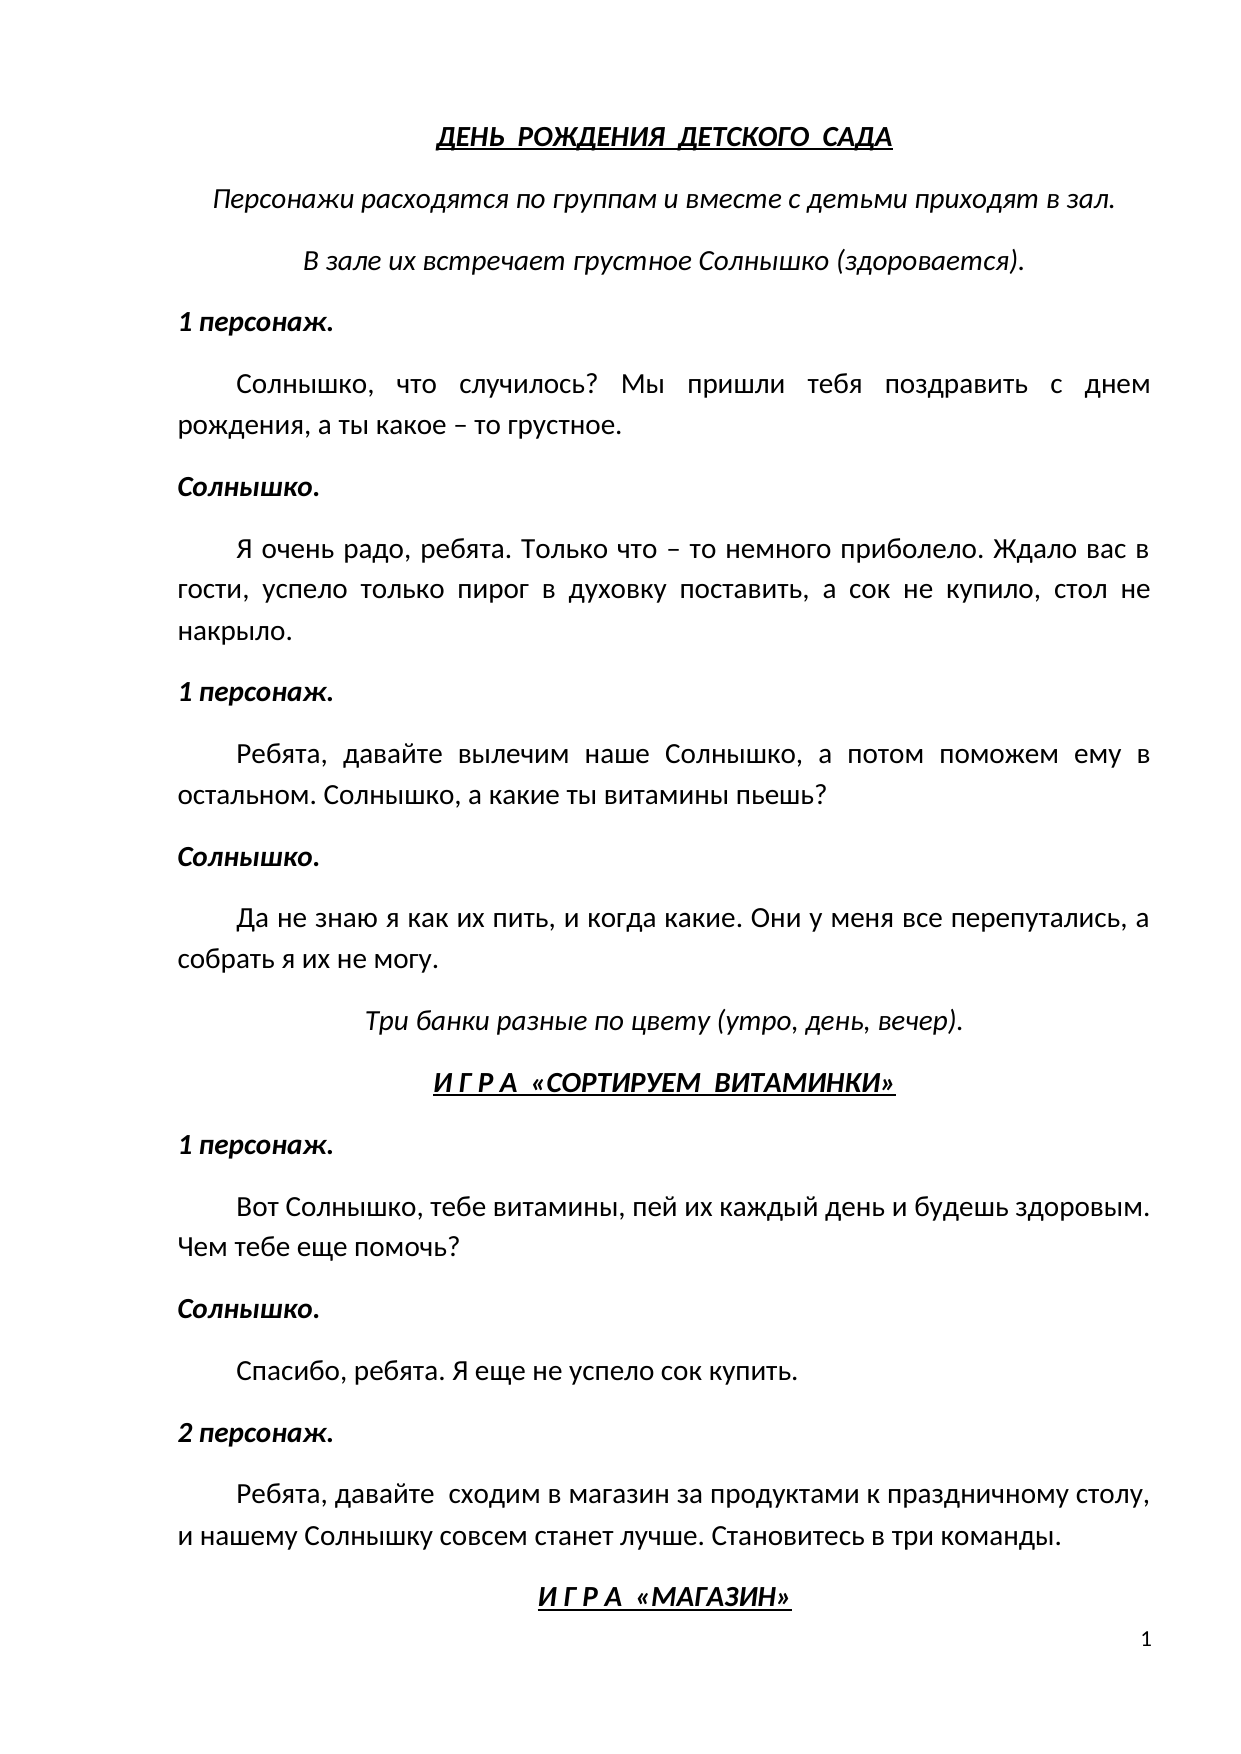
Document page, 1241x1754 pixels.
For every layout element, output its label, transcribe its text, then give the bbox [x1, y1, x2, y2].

text 1 персонаж. [177, 673, 1152, 709]
text 1 персонаж. [177, 303, 1152, 339]
text Спасибо, ребята. Я еще не успело сок купить. [177, 1352, 1152, 1388]
text В зале их встречает грустное Солнышко (здоровается). [177, 242, 1152, 277]
text Солнышко, что случилось? Мы пришли тебя поздравить с днем рождения, а ты какое – то грустное. [177, 365, 1152, 442]
text Персонажи расходятся по группам и вместе с детьми приходят в зал. [177, 180, 1152, 216]
text Солнышко. [177, 468, 1152, 503]
text 1 персонаж. [177, 1126, 1152, 1161]
text Солнышко. [177, 838, 1152, 873]
text Ребята, давайте вылечим наше Солнышко, а потом поможем ему в остальном. Солнышко, а какие ты витамины пьешь? [177, 735, 1152, 812]
text Три банки разные по цвету (утро, день, вечер). [177, 1002, 1152, 1038]
text 2 персонаж. [177, 1414, 1152, 1449]
text И Г Р А «СОРТИРУЕМ ВИТАМИНКИ» [177, 1064, 1152, 1100]
text Ребята, давайте сходим в магазин за продуктами к праздничному столу, и нашему Солнышку совсем станет лучше. Становитесь в три команды. [177, 1476, 1152, 1552]
text Я очень радо, ребята. Только что – то немного приболело. Ждало вас в гости, успело только пирог в духовку поставить, а сок не купило, стол не накрыло. [177, 530, 1152, 647]
text И Г Р А «МАГАЗИН» [177, 1578, 1152, 1614]
text Солнышко. [177, 1290, 1152, 1326]
text ДЕНЬ РОЖДЕНИЯ ДЕТСКОГО САДА [177, 118, 1152, 154]
text Да не знаю я как их пить, и когда какие. Они у меня все перепутались, а собрать я их не могу. [177, 899, 1152, 976]
text Вот Солнышко, тебе витамины, пей их каждый день и будешь здоровым. Чем тебе еще помочь? [177, 1188, 1152, 1264]
